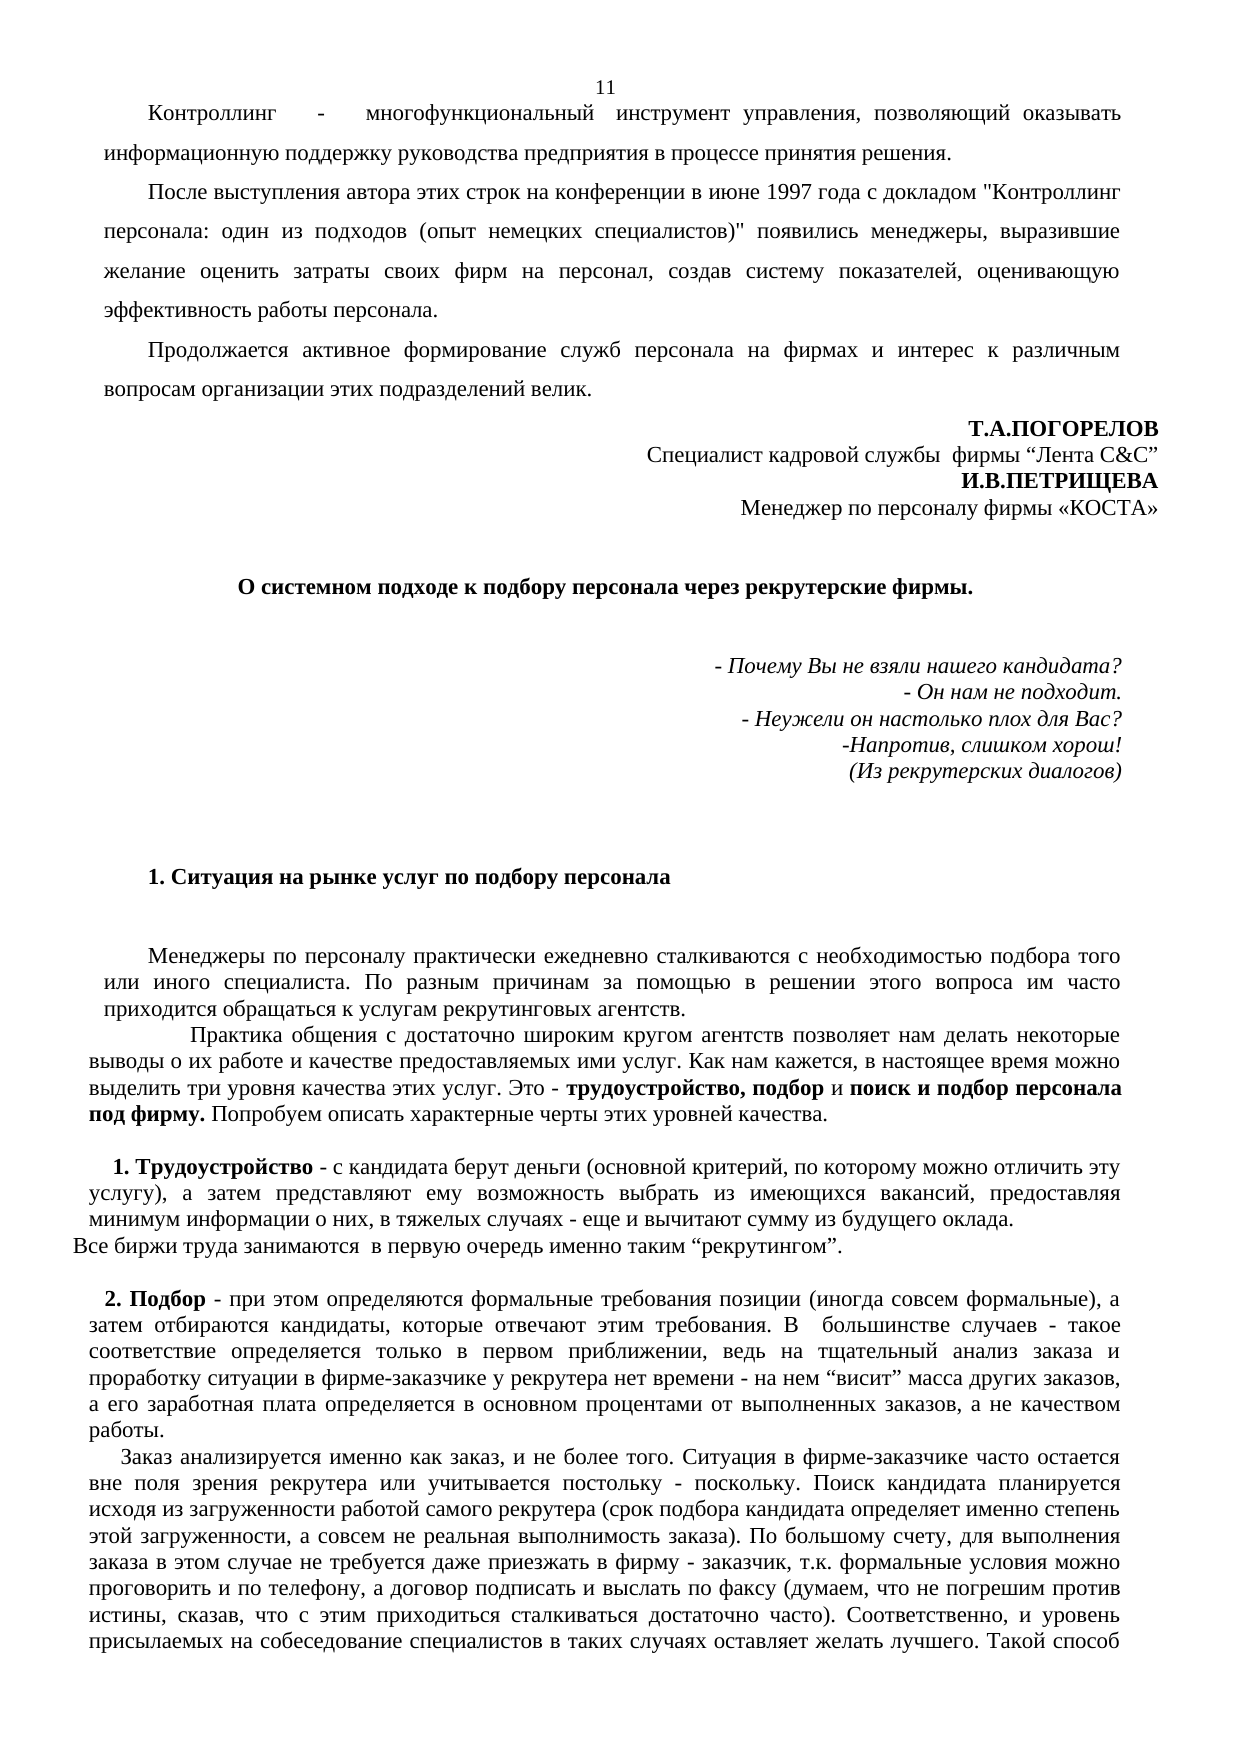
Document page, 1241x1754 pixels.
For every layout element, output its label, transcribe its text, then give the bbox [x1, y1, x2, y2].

text Практика общения с достаточно широким кругом агентств позволяет нам делать некоторые выводы о их работе и качестве предоставляемых ими услуг. Как нам кажется, в настоящее время можно выделить три уровня качества этих услуг. Это - трудоустройство, подбор и поиск и подбор персонала под фирму. Попробуем описать характерные черты этих уровней качества. [89, 1021, 1122, 1126]
table_cell И.В.ПЕТРИЩЕВА Менеджер по персоналу фирмы «КОСТА» [78, 468, 1170, 547]
text - Он нам не подходит. [89, 678, 1122, 705]
table_header Т.А.ПОГОРЕЛОВ Специалист кадровой службы фирмы “Лента C&C” [78, 415, 1170, 468]
text (Из рекрутерских диалогов) [89, 757, 1122, 784]
text - Почему Вы не взяли нашего кандидата? [89, 652, 1122, 678]
text - Неужели он настолько плох для Вас? [89, 705, 1122, 731]
text 1. Ситуация на рынке услуг по подбору персонала [148, 863, 1122, 889]
subtitle О системном подходе к подбору персонала через рекрутерские фирмы. [89, 573, 1122, 599]
text Менеджеры по персоналу практически ежедневно сталкиваются с необходимостью подбора того или иного специалиста. По разным причинам за помощью в решении этого вопроса им часто приходится обращаться к услугам рекрутинговых агентств. [103, 942, 1122, 1021]
text Продолжается активное формирование служб персонала на фирмах и интерес к различным вопросам организации этих подразделений велик. [103, 336, 1122, 402]
text После выступления автора этих строк на конференции в июне 1997 года с докладом "Контроллинг персонала: один из подходов (опыт немецких специалистов)" появились менеджеры, выразившие желание оценить затраты своих фирм на персонал, создав систему показателей, оценивающую эффективность работы персонала. [103, 178, 1122, 323]
text Контроллинг - многофункциональный инструмент управления, позволяющий оказывать информационную поддержку руководства предприятия в процессе принятия решения. [103, 99, 1122, 165]
text -Напротив, слишком хорош! [89, 731, 1122, 757]
text Все биржи труда занимаются в первую очередь именно таким “рекрутингом”. [73, 1232, 1122, 1258]
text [73, 1443, 1122, 1653]
text 2. Подбор - при этом определяются формальные требования позиции (иногда совсем формальные), а затем отбираются кандидаты, которые отвечают этим требования. В большинстве случаев - такое соответствие определяется только в первом приближении, ведь на тщательный анализ заказа и проработку ситуации в фирме-заказчике у рекрутера нет времени - на нем “висит” масса других заказов, а его заработная плата определяется в основном процентами от выполненных заказов, а не качеством работы. [73, 1284, 1122, 1443]
text 1. Трудоустройство - с кандидата берут деньги (основной критерий, по которому можно отличить эту услугу), а затем представляют ему возможность выбрать из имеющихся вакансий, предоставляя минимум информации о них, в тяжелых случаях - еще и вычитают сумму из будущего оклада. [73, 1153, 1122, 1232]
